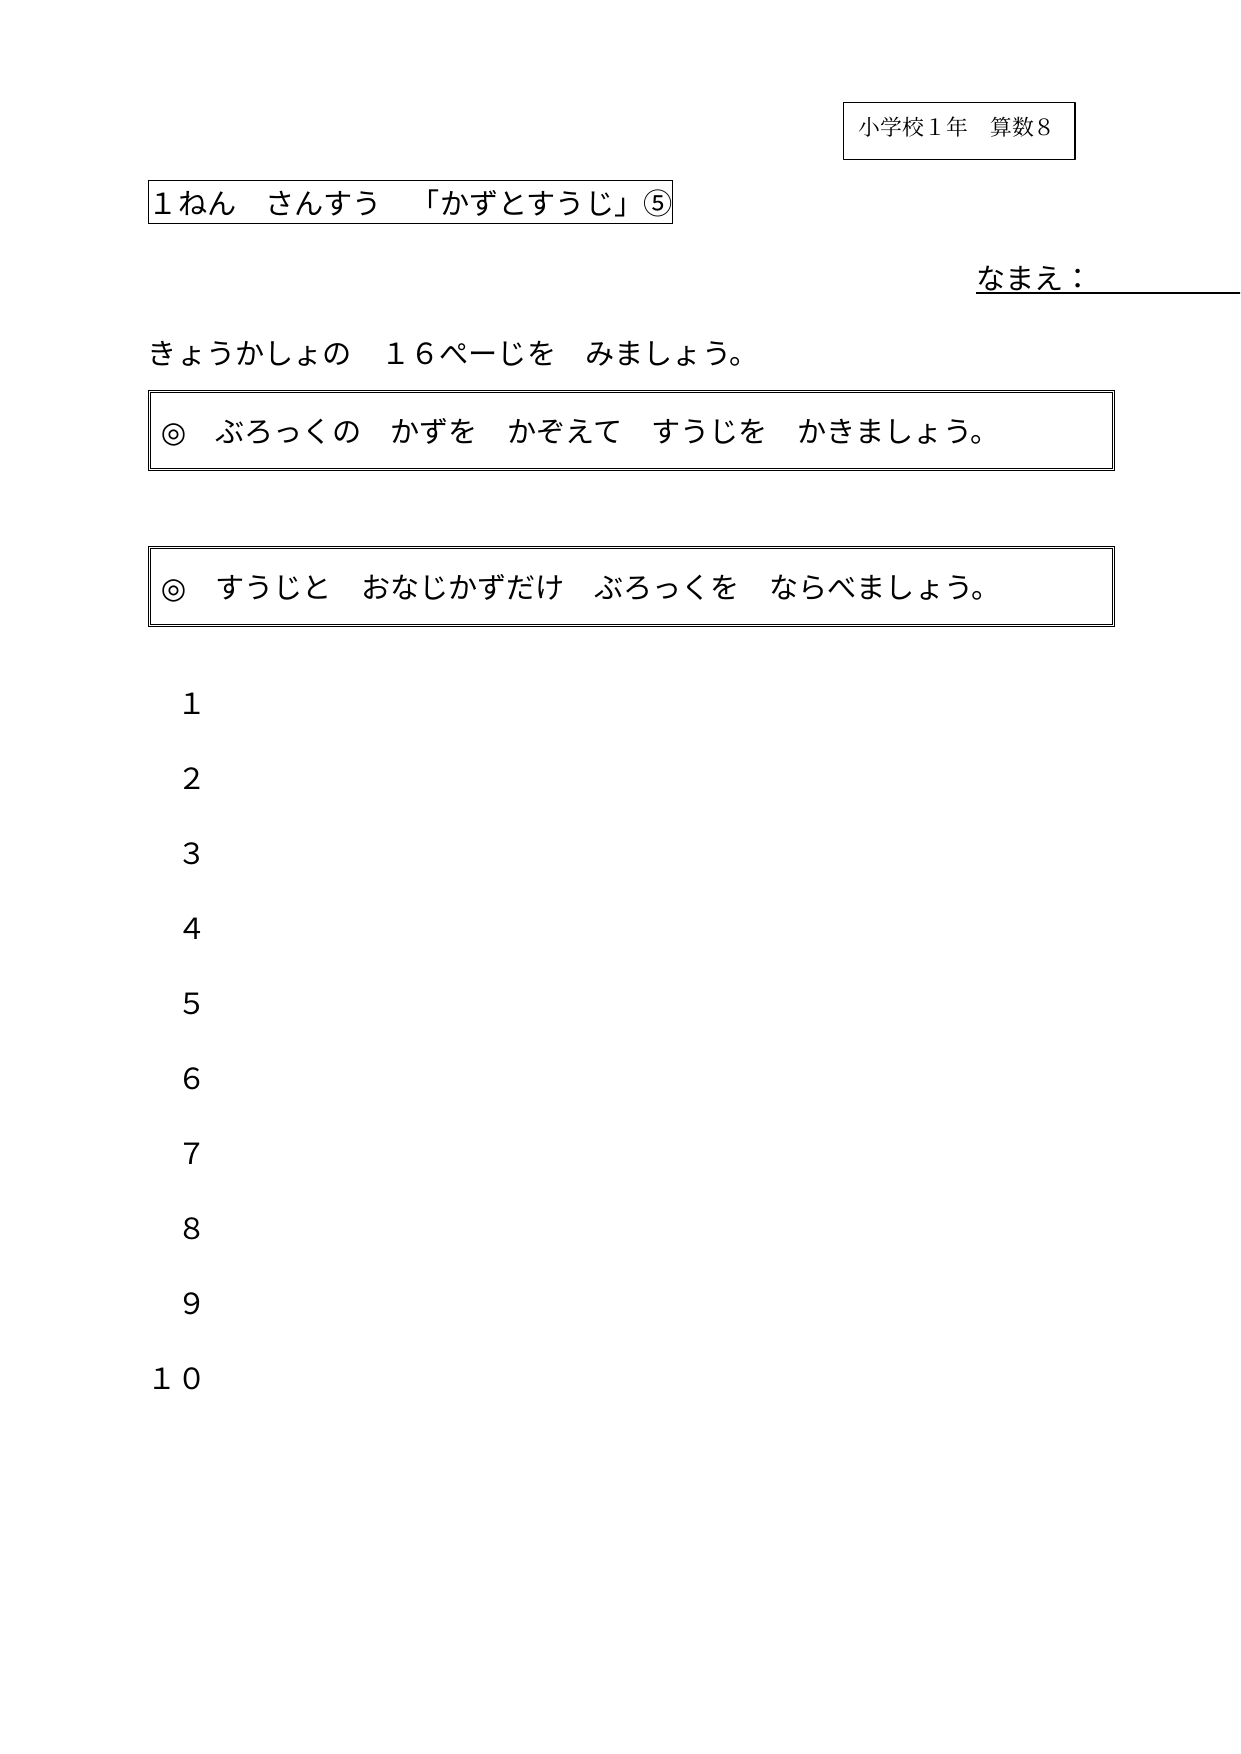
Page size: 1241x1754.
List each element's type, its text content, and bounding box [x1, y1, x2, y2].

table_header ◎ ぶろっくの かずを かぞえて すうじを かきましょう。 [151, 393, 1112, 468]
text ７ [148, 1114, 1092, 1189]
table_header ◎ すうじと おなじかずだけ ぶろっくを ならべましょう。 [151, 549, 1112, 624]
text １ねん さんすう 「かずとすうじ」⑤ [148, 164, 1092, 239]
text １０ [148, 1339, 1092, 1414]
text ８ [148, 1189, 1092, 1264]
text ９ [148, 1264, 1092, 1339]
text ３ [148, 814, 1092, 889]
text ６ [148, 1039, 1092, 1114]
text ５ [148, 964, 1092, 1039]
text ２ [148, 739, 1092, 814]
text なまえ： [148, 239, 1092, 314]
text きょうかしょの １６ぺーじを みましょう。 [148, 314, 1063, 389]
text １ [148, 664, 1092, 739]
text ４ [148, 889, 1092, 964]
